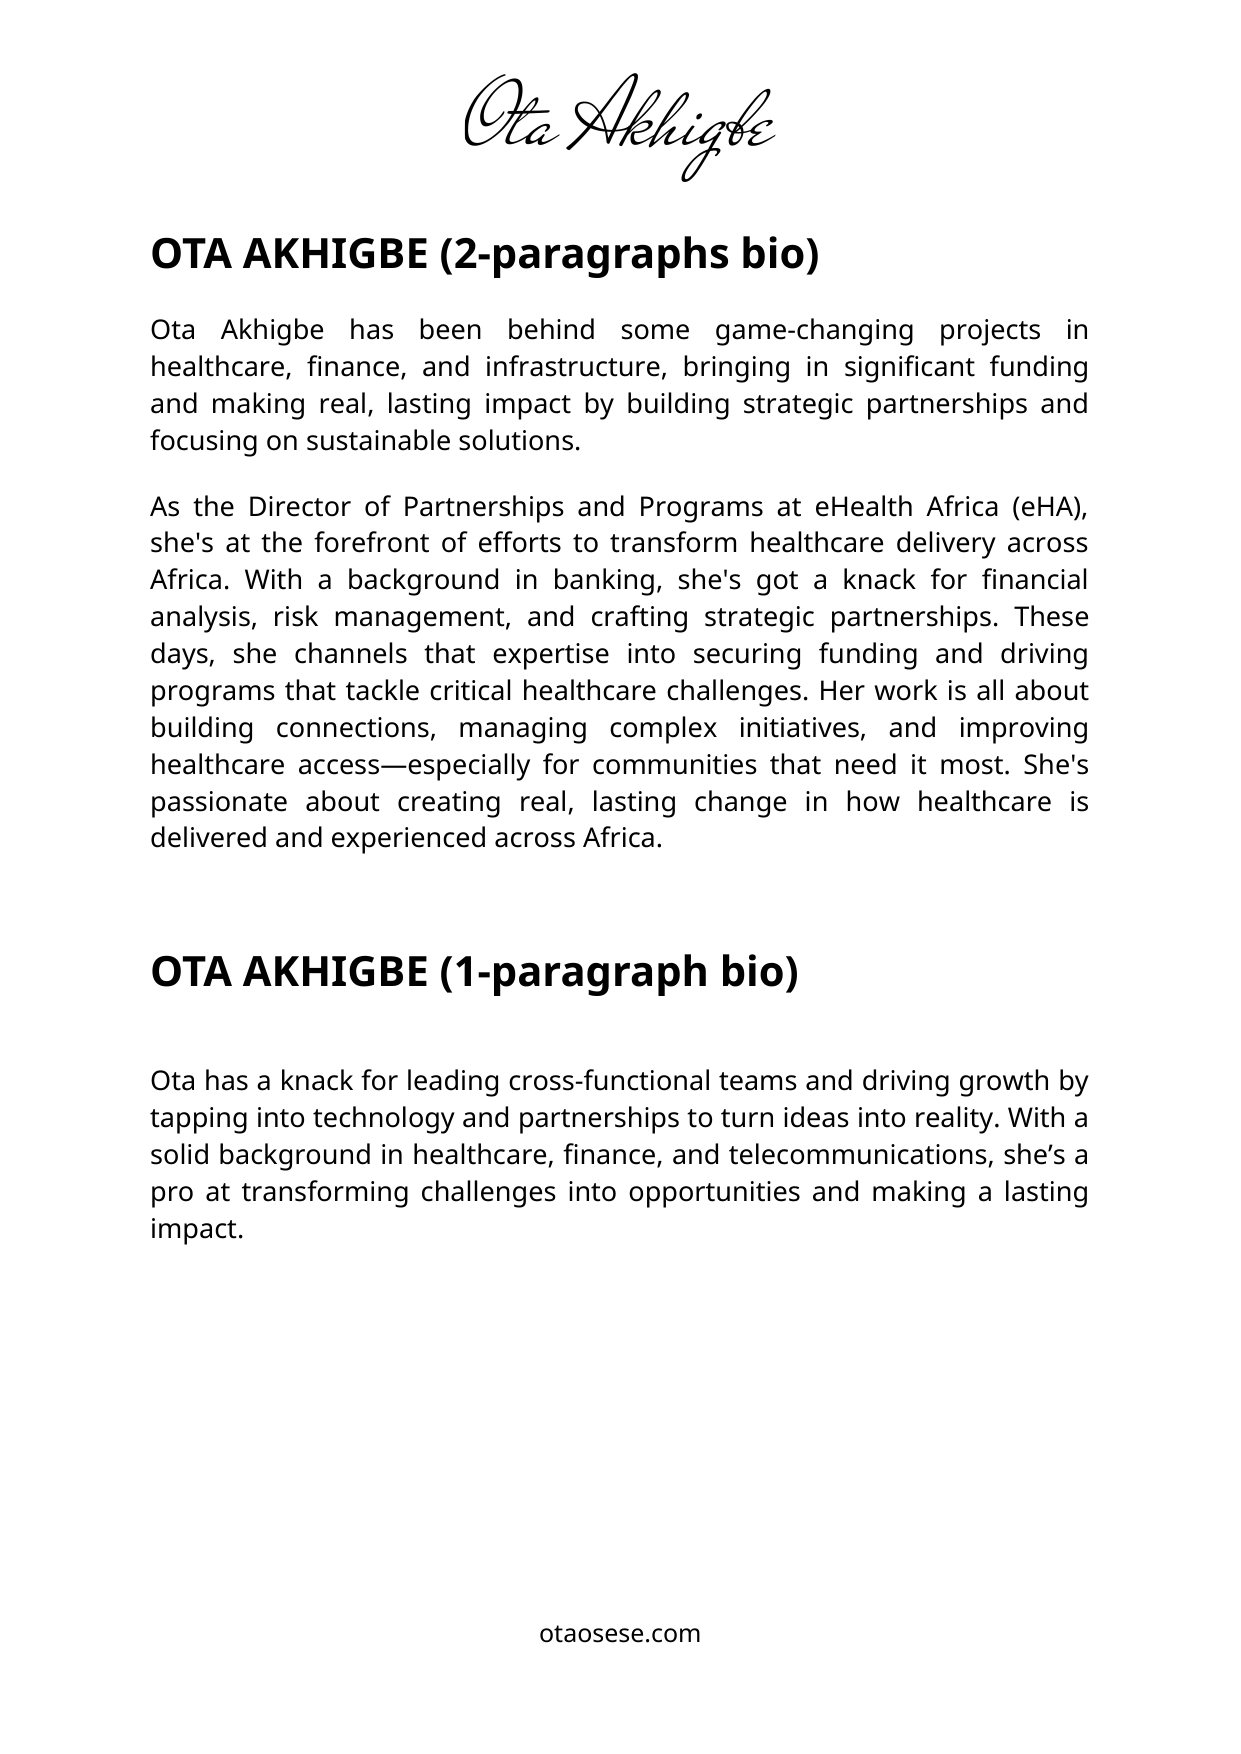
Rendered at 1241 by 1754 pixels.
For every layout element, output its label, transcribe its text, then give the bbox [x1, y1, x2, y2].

text Ota has a knack for leading cross-functional teams and driving growth by tapping into technology and partnerships to turn ideas into reality. With a solid background in healthcare, finance, and telecommunications, she’s a pro at transforming challenges into opportunities and making a lasting impact. [150, 1062, 1090, 1246]
text As the Director of Partnerships and Programs at eHealth Africa (eHA), she's at the forefront of efforts to transform healthcare delivery across Africa. With a background in banking, she's got a knack for financial analysis, risk management, and crafting strategic partnerships. These days, she channels that expertise into securing funding and driving programs that tackle critical healthcare challenges. Her work is all about building connections, managing complex initiatives, and improving healthcare access—especially for communities that need it most. She's passionate about creating real, lasting change in how healthcare is delivered and experienced across Africa. [150, 487, 1090, 856]
text Ota Akhigbe has been behind some game-changing projects in healthcare, finance, and infrastructure, bringing in significant funding and making real, lasting impact by building strategic partnerships and focusing on sustainable solutions. [150, 310, 1090, 458]
text OTA AKHIGBE (1-paragraph bio) [150, 942, 1090, 998]
text OTA AKHIGBE (2-paragraphs bio) [150, 224, 1090, 281]
picture [464, 73, 776, 182]
